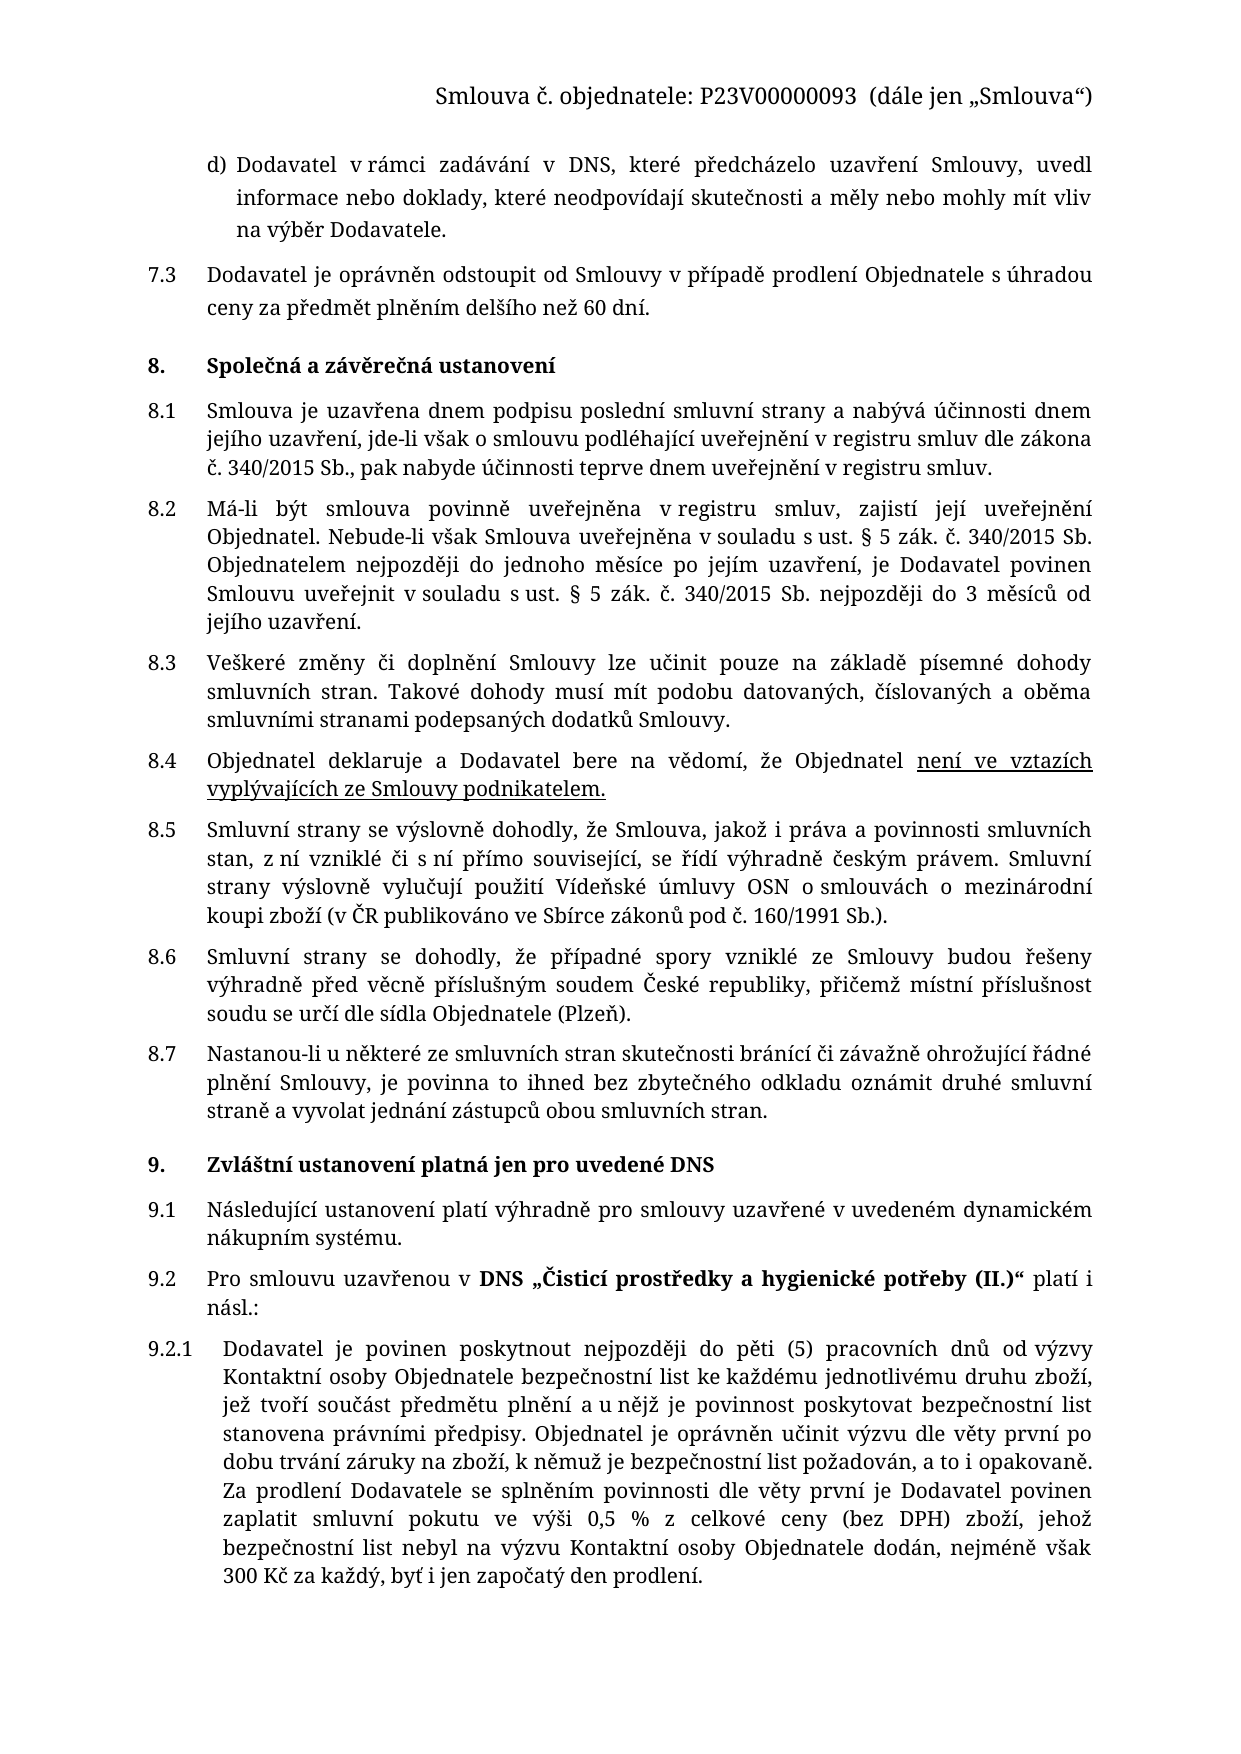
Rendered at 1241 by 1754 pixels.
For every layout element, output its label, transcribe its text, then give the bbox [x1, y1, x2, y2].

list Zvláštní ustanovení platná jen pro uvedené DNS [148, 1150, 1093, 1178]
list Společná a závěrečná ustanovení [148, 351, 1093, 379]
list Dodavatel v rámci zadávání v DNS, které předcházelo uzavření Smlouvy, uvedl informace nebo doklady, které neodpovídají skutečnosti a měly nebo mohly mít vliv na výběr Dodavatele. [207, 150, 1093, 244]
list Dodavatel je povinen poskytnout nejpozději do pěti (5) pracovních dnů od výzvy Kontaktní osoby Objednatele bezpečnostní list ke každému jednotlivému druhu zboží, jež tvoří součást předmětu plnění a u nějž je povinnost poskytovat bezpečnostní list stanovena právními předpisy. Objednatel je oprávněn učinit výzvu dle věty první po dobu trvání záruky na zboží, k němuž je bezpečnostní list požadován, a to i opakovaně. Za prodlení Dodavatele se splněním povinnosti dle věty první je Dodavatel povinen zaplatit smluvní pokutu ve výši 0,5 % z celkové ceny (bez DPH) zboží, jehož bezpečnostní list nebyl na výzvu Kontaktní osoby Objednatele dodán, nejméně však 300 Kč za každý, byť i jen započatý den prodlení. [148, 1334, 1093, 1590]
list Smluvní strany se dohodly, že případné spory vzniklé ze Smlouvy budou řešeny výhradně před věcně příslušným soudem České republiky, přičemž místní příslušnost soudu se určí dle sídla Objednatele (Plzeň). [148, 942, 1093, 1027]
list Pro smlouvu uzavřenou v DNS „Čisticí prostředky a hygienické potřeby (II.)“ platí i násl.: [148, 1264, 1093, 1321]
list Veškeré změny či doplnění Smlouvy lze učinit pouze na základě písemné dohody smluvních stran. Takové dohody musí mít podobu datovaných, číslovaných a oběma smluvními stranami podepsaných dodatků Smlouvy. [148, 648, 1093, 734]
list Následující ustanovení platí výhradně pro smlouvy uzavřené v uvedeném dynamickém nákupním systému. [148, 1195, 1093, 1252]
list Objednatel deklaruje a Dodavatel bere na vědomí, že Objednatel není ve vztazích vyplývajících ze Smlouvy podnikatelem. [148, 746, 1093, 803]
list Má-li být smlouva povinně uveřejněna v registru smluv, zajistí její uveřejnění Objednatel. Nebude-li však Smlouva uveřejněna v souladu s ust. § 5 zák. č. 340/2015 Sb. Objednatelem nejpozději do jednoho měsíce po jejím uzavření, je Dodavatel povinen Smlouvu uveřejnit v souladu s ust. § 5 zák. č. 340/2015 Sb. nejpozději do 3 měsíců od jejího uzavření. [148, 494, 1093, 636]
list Smlouva je uzavřena dnem podpisu poslední smluvní strany a nabývá účinnosti dnem jejího uzavření, jde-li však o smlouvu podléhající uveřejnění v registru smluv dle zákona č. 340/2015 Sb., pak nabyde účinnosti teprve dnem uveřejnění v registru smluv. [148, 396, 1093, 481]
list Dodavatel je oprávněn odstoupit od Smlouvy v případě prodlení Objednatele s úhradou ceny za předmět plněním delšího než 60 dní. [148, 261, 1093, 322]
list Smluvní strany se výslovně dohodly, že Smlouva, jakož i práva a povinnosti smluvních stan, z ní vzniklé či s ní přímo související, se řídí výhradně českým právem. Smluvní strany výslovně vylučují použití Vídeňské úmluvy OSN o smlouvách o mezinárodní koupi zboží (v ČR publikováno ve Sbírce zákonů pod č. 160/1991 Sb.). [148, 816, 1093, 929]
list Nastanou-li u některé ze smluvních stran skutečnosti bránící či závažně ohrožující řádné plnění Smlouvy, je povinna to ihned bez zbytečného odkladu oznámit druhé smluvní straně a vyvolat jednání zástupců obou smluvních stran. [148, 1039, 1093, 1125]
